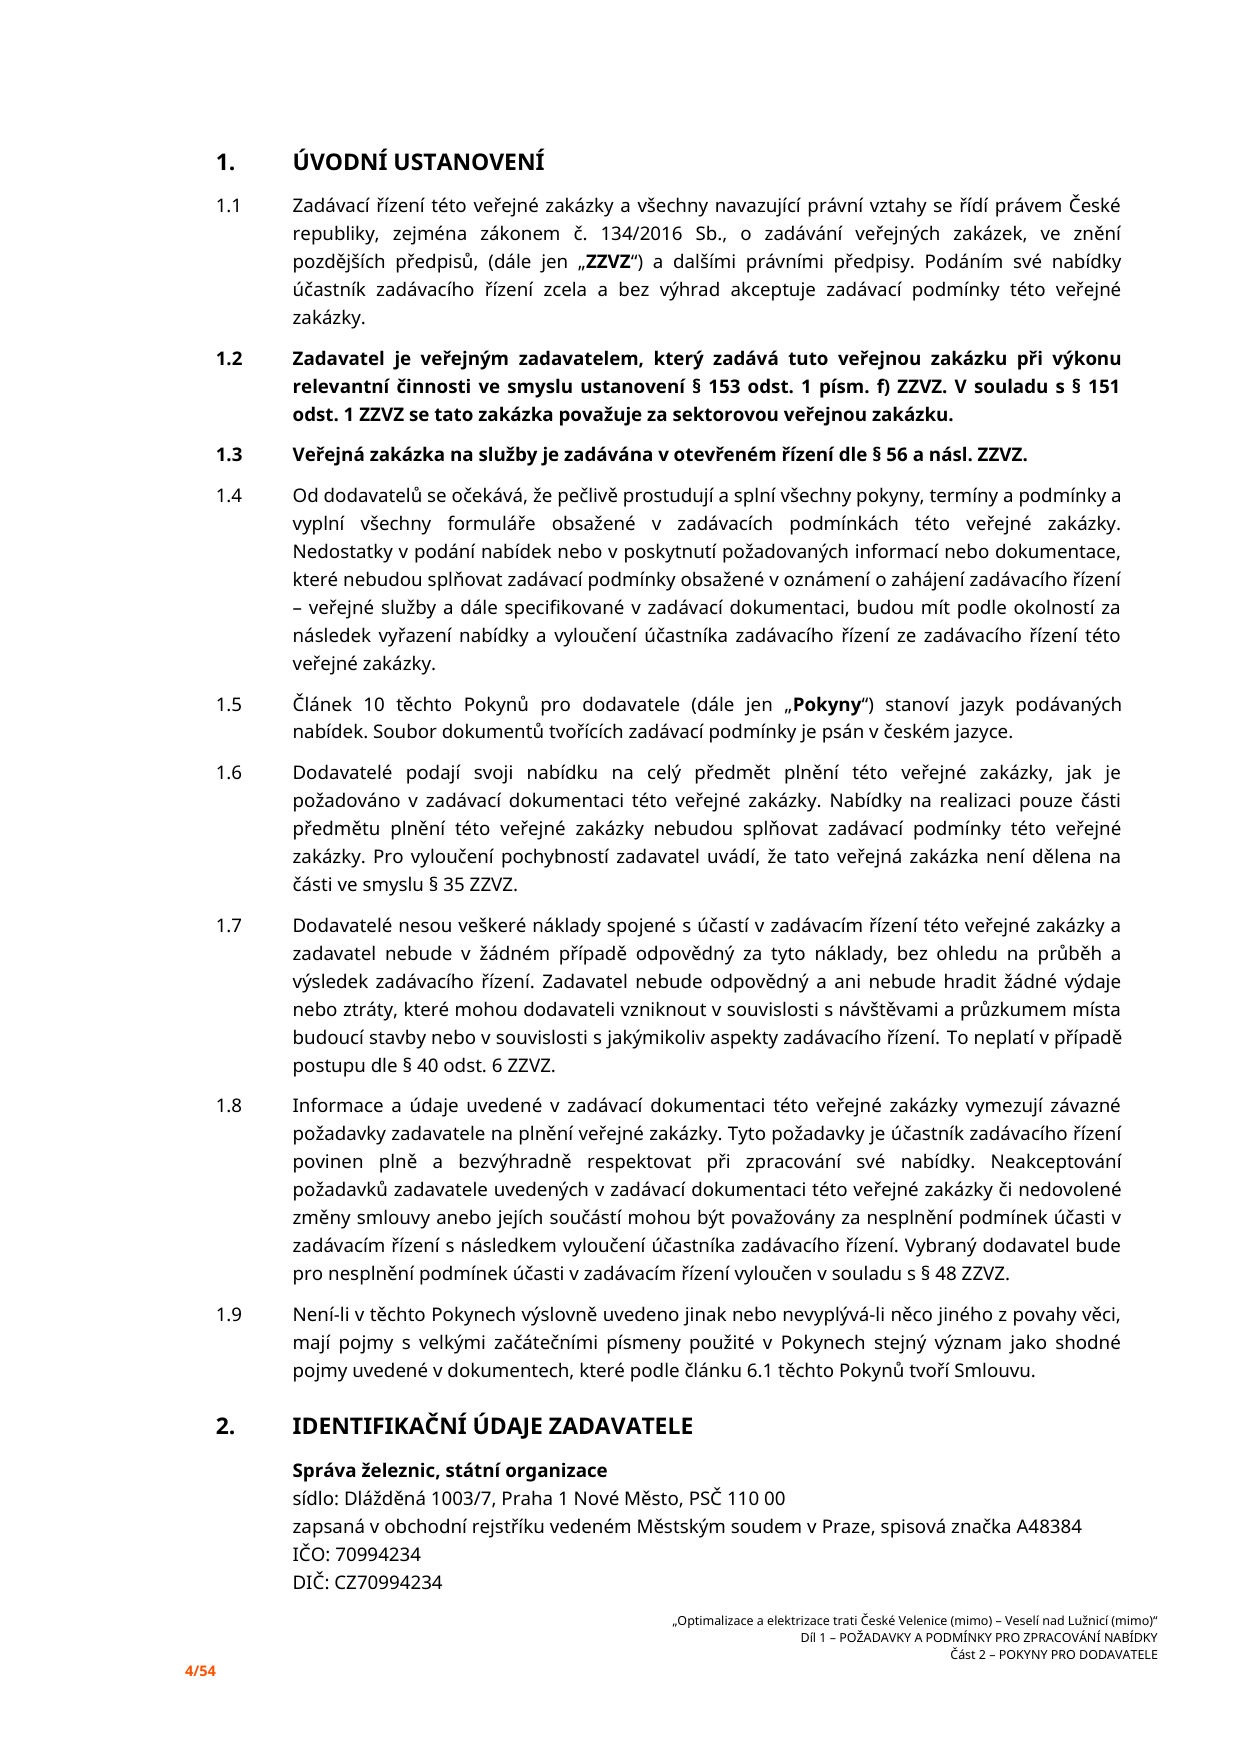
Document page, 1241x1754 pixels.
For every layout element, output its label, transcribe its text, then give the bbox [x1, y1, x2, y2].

text DIČ: CZ70994234 [292, 1569, 1122, 1595]
text IČO: 70994234 [292, 1541, 1122, 1567]
text sídlo: Dlážděná 1003/7, Praha 1 Nové Město, PSČ 110 00 [292, 1485, 1122, 1511]
text Článek 10 těchto Pokynů pro dodavatele (dále jen „Pokyny“) stanoví jazyk podávaných nabídek. Soubor dokumentů tvořících zadávací podmínky je psán v českém jazyce. [216, 691, 1122, 744]
text Zadavatel je veřejným zadavatelem, který zadává tuto veřejnou zakázku při výkonu relevantní činnosti ve smyslu ustanovení § 153 odst. 1 písm. f) ZZVZ. V souladu s § 151 odst. 1 ZZVZ se tato zakázka považuje za sektorovou veřejnou zakázku. [216, 345, 1122, 427]
text zapsaná v obchodní rejstříku vedeném Městským soudem v Praze, spisová značka A48384 [292, 1513, 1122, 1539]
text IDENTIFIKAČNÍ ÚDAJE ZADAVATELE [216, 1410, 1122, 1442]
text Správa železnic, státní organizace [292, 1457, 1122, 1483]
text Zadávací řízení této veřejné zakázky a všechny navazující právní vztahy se řídí právem České republiky, zejména zákonem č. 134/2016 Sb., o zadávání veřejných zakázek, ve znění pozdějších předpisů, (dále jen „ZZVZ“) a dalšími právními předpisy. Podáním své nabídky účastník zadávacího řízení zcela a bez výhrad akceptuje zadávací podmínky této veřejné zakázky. [216, 192, 1122, 330]
text Od dodavatelů se očekává, že pečlivě prostudují a splní všechny pokyny, termíny a podmínky a vyplní všechny formuláře obsažené v zadávacích podmínkách této veřejné zakázky. Nedostatky v podání nabídek nebo v poskytnutí požadovaných informací nebo dokumentace, které nebudou splňovat zadávací podmínky obsažené v oznámení o zahájení zadávacího řízení – veřejné služby a dále specifikované v zadávací dokumentaci, budou mít podle okolností za následek vyřazení nabídky a vyloučení účastníka zadávacího řízení ze zadávacího řízení této veřejné zakázky. [216, 482, 1122, 676]
text ÚVODNÍ USTANOVENÍ [216, 146, 1122, 177]
text Není-li v těchto Pokynech výslovně uvedeno jinak nebo nevyplývá-li něco jiného z povahy věci, mají pojmy s velkými začátečními písmeny použité v Pokynech stejný význam jako shodné pojmy uvedené v dokumentech, které podle článku 6.1 těchto Pokynů tvoří Smlouvu. [216, 1301, 1122, 1383]
text Dodavatelé podají svoji nabídku na celý předmět plnění této veřejné zakázky, jak je požadováno v zadávací dokumentaci této veřejné zakázky. Nabídky na realizaci pouze části předmětu plnění této veřejné zakázky nebudou splňovat zadávací podmínky této veřejné zakázky. Pro vyloučení pochybností zadavatel uvádí, že tato veřejná zakázka není dělena na části ve smyslu § 35 ZZVZ. [216, 759, 1122, 897]
text Veřejná zakázka na služby je zadávána v otevřeném řízení dle § 56 a násl. ZZVZ. [216, 442, 1122, 467]
text Informace a údaje uvedené v zadávací dokumentaci této veřejné zakázky vymezují závazné požadavky zadavatele na plnění veřejné zakázky. Tyto požadavky je účastník zadávacího řízení povinen plně a bezvýhradně respektovat při zpracování své nabídky. Neakceptování požadavků zadavatele uvedených v zadávací dokumentaci této veřejné zakázky či nedovolené změny smlouvy anebo jejích součástí mohou být považovány za nesplnění podmínek účasti v zadávacím řízení s následkem vyloučení účastníka zadávacího řízení. Vybraný dodavatel bude pro nesplnění podmínek účasti v zadávacím řízení vyloučen v souladu s § 48 ZZVZ. [216, 1093, 1122, 1286]
text Dodavatelé nesou veškeré náklady spojené s účastí v zadávacím řízení této veřejné zakázky a zadavatel nebude v žádném případě odpovědný za tyto náklady, bez ohledu na průběh a výsledek zadávacího řízení. Zadavatel nebude odpovědný a ani nebude hradit žádné výdaje nebo ztráty, které mohou dodavateli vzniknout v souvislosti s návštěvami a průzkumem místa budoucí stavby nebo v souvislosti s jakýmikoliv aspekty zadávacího řízení. To neplatí v případě postupu dle § 40 odst. 6 ZZVZ. [216, 912, 1122, 1078]
